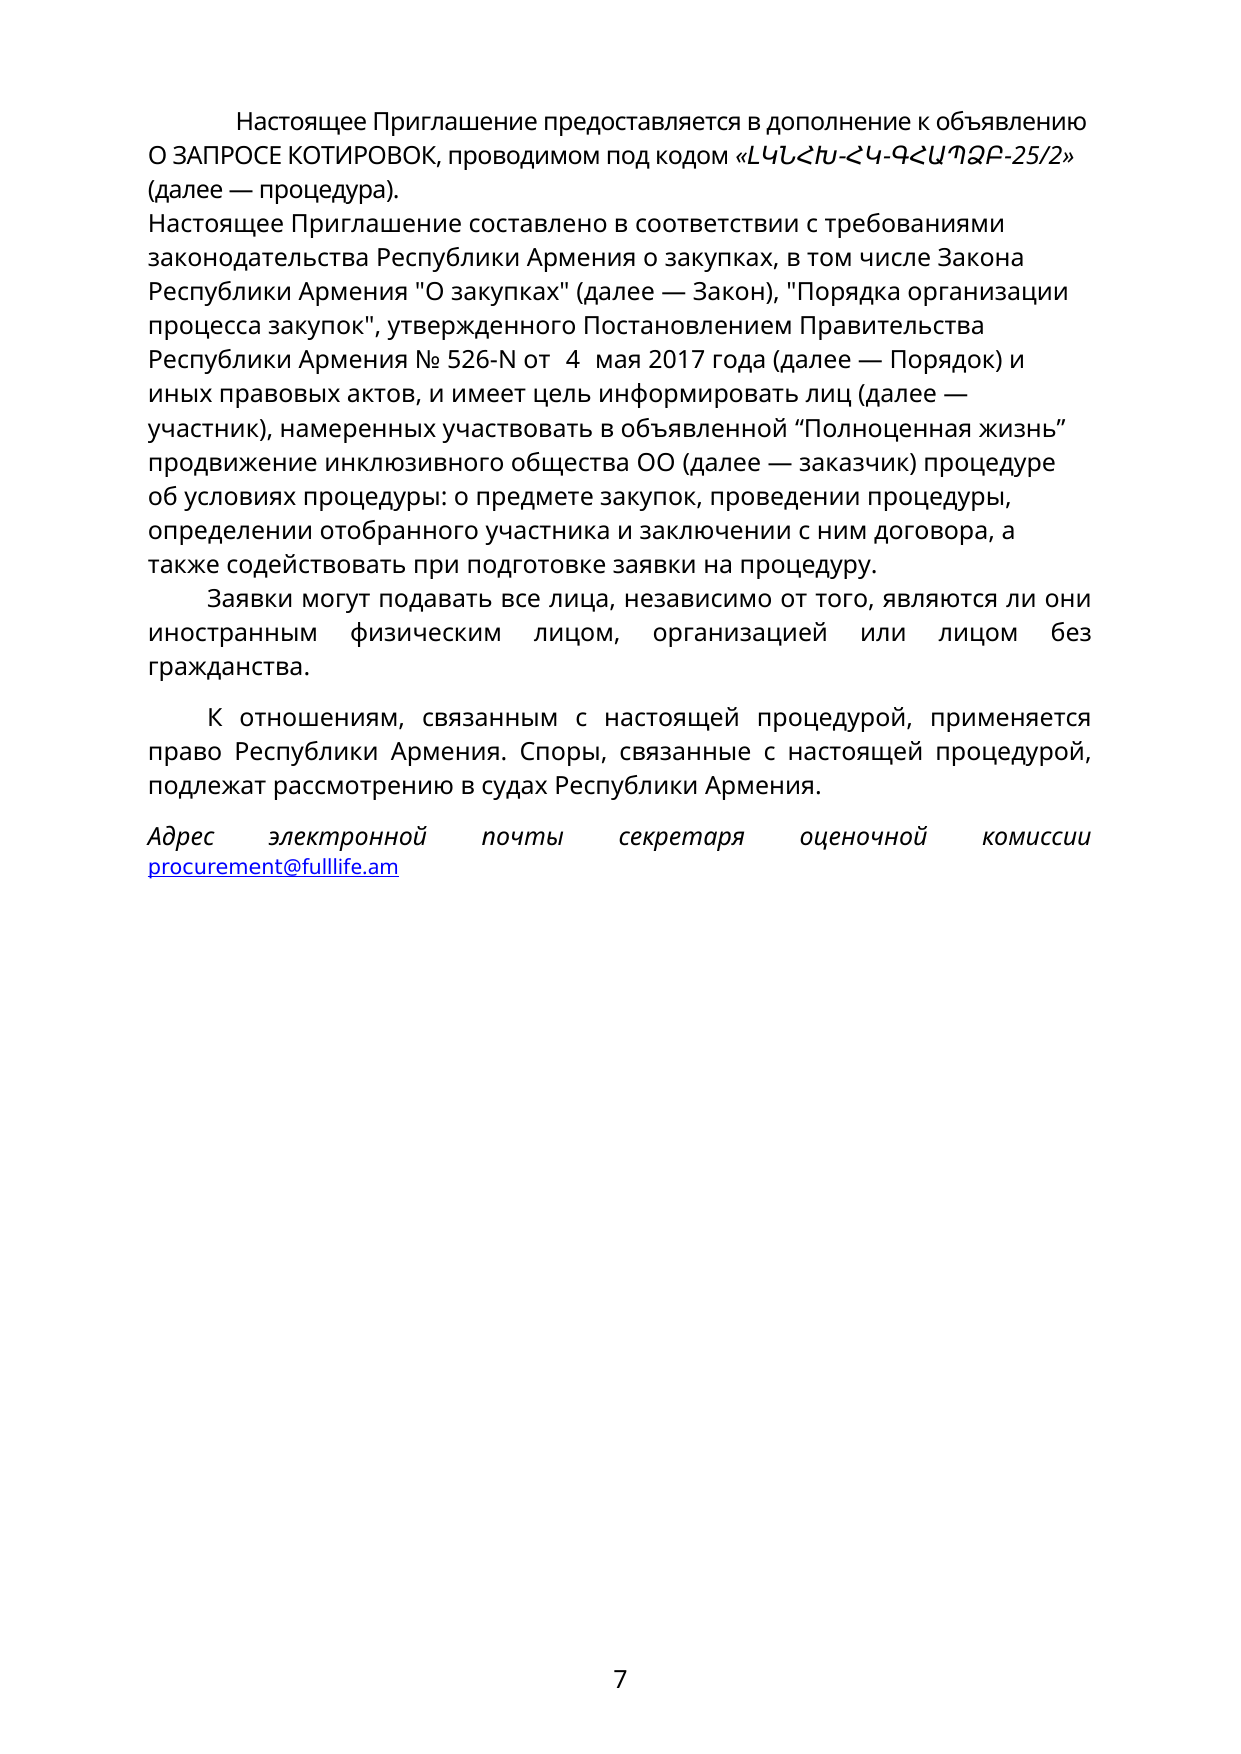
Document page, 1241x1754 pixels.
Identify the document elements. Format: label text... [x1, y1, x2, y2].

text К отношениям, связанным с настоящей процедурой, применяется право Республики Армения. Споры, связанные с настоящей процедурой, подлежат рассмотрению в судах Республики Армения. [148, 699, 1092, 802]
text Настоящее Приглашение предоставляется в дополнение к объявлению О ЗАПРОСЕ КОТИРОВОК, проводимом под кодом «ԼԿՆՀԽ-ՀԿ-ԳՀԱՊՁԲ-25/2» (далее — процедура). [148, 103, 1092, 206]
text Заявки могут подавать все лица, независимо от того, являются ли они иностранным физическим лицом, организацией или лицом без гражданства. [148, 581, 1092, 683]
text Адрес электронной почты секретаря оценочной комиссии procurement@fulllife.am [148, 818, 1092, 881]
text Настоящее Приглашение составлено в соответствии с требованиями законодательства Республики Армения о закупках, в том числе Закона Республики Армения "О закупках" (далее — Закон), "Порядка организации процесса закупок", утвержденного Постановлением Правительства Республики Армения № 526-N от 4 мая 2017 года (далее — Порядок) и иных правовых актов, и имеет цель информировать лиц (далее — участник), намеренных участвовать в объявленной “Полноценная жизнь” продвижение инклюзивного общества ОО (далее — заказчик) процедуре об условиях процедуры: о предмете закупок, проведении процедуры, определении отобранного участника и заключении с ним договора, а также содействовать при подготовке заявки на процедуру. [148, 206, 1092, 581]
